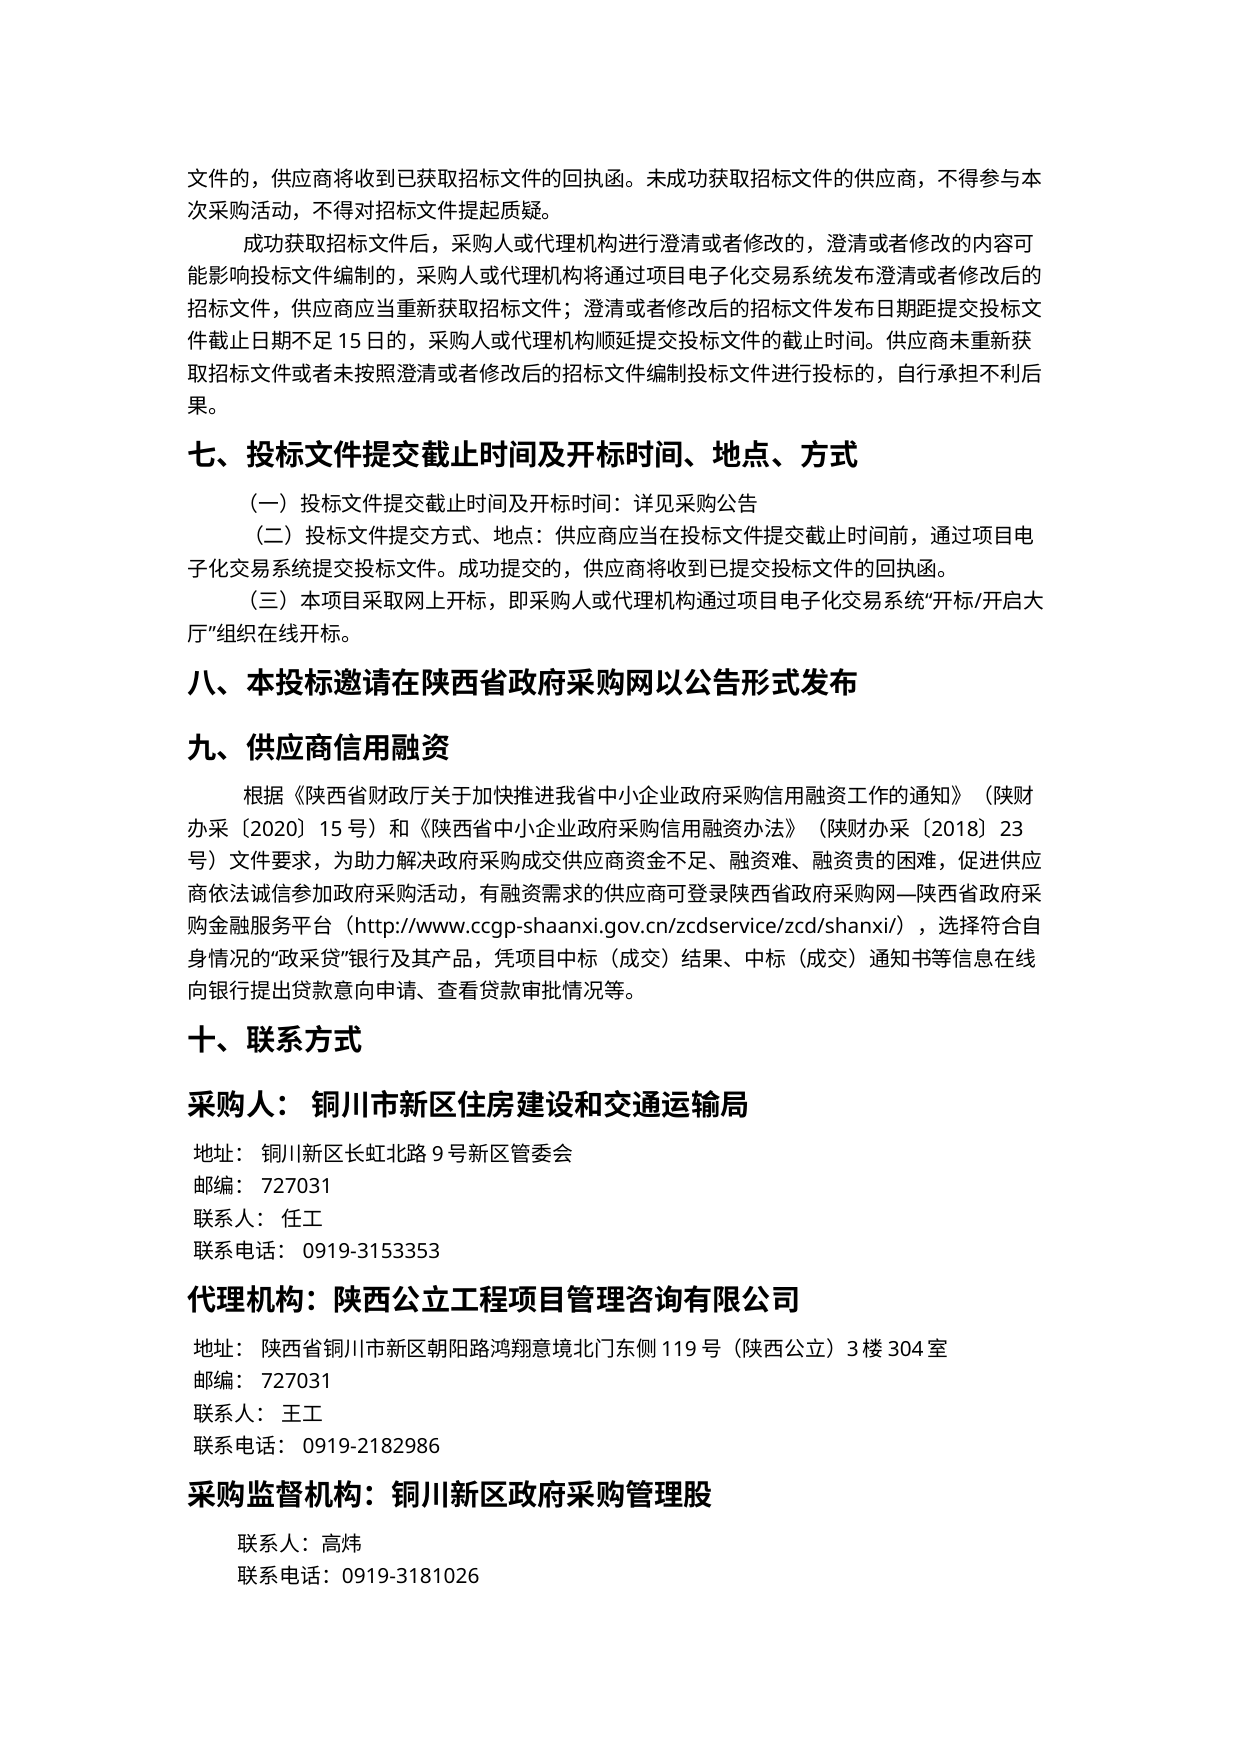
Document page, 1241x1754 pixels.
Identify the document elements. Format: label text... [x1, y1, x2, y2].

text 根据《陕西省财政厅关于加快推进我省中小企业政府采购信用融资工作的通知》（陕财办采〔2020〕15 号）和《陕西省中小企业政府采购信用融资办法》（陕财办采〔2018〕23 号）文件要求，为助力解决政府采购成交供应商资金不足、融资难、融资贵的困难，促进供应商依法诚信参加政府采购活动，有融资需求的供应商可登录陕西省政府采购网—陕西省政府采购金融服务平台（http://www.ccgp-shaanxi.gov.cn/zcdservice/zcd/shanxi/），选择符合自身情况的“政采贷”银行及其产品，凭项目中标（成交）结果、中标（成交）通知书等信息在线向银行提出贷款意向申请、查看贷款审批情况等。 [187, 779, 1053, 1007]
text 联系人：高炜 [187, 1527, 1053, 1559]
text （三）本项目采取网上开标，即采购人或代理机构通过项目电子化交易系统“开标/开启大厅”组织在线开标。 [187, 584, 1053, 649]
text 地址： 陕西省铜川市新区朝阳路鸿翔意境北门东侧119号（陕西公立）3楼304室 [187, 1332, 1053, 1364]
text 联系电话：0919-3181026 [187, 1559, 1053, 1592]
text 八、本投标邀请在陕西省政府采购网以公告形式发布 [187, 649, 1053, 714]
text 邮编： 727031 [187, 1364, 1053, 1397]
text 联系人： 任工 [187, 1202, 1053, 1234]
text 采购人： 铜川市新区住房建设和交通运输局 [187, 1072, 1053, 1137]
text （二）投标文件提交方式、地点：供应商应当在投标文件提交截止时间前，通过项目电子化交易系统提交投标文件。成功提交的，供应商将收到已提交投标文件的回执函。 [187, 519, 1053, 584]
text 地址： 铜川新区长虹北路9号新区管委会 [187, 1137, 1053, 1169]
text 联系电话： 0919-2182986 [187, 1429, 1053, 1462]
text 采购监督机构：铜川新区政府采购管理股 [187, 1462, 1053, 1527]
text 九、供应商信用融资 [187, 714, 1053, 779]
text （一）投标文件提交截止时间及开标时间：详见采购公告 [187, 487, 1053, 519]
text 十、联系方式 [187, 1007, 1053, 1072]
text 邮编： 727031 [187, 1169, 1053, 1202]
text 代理机构：陕西公立工程项目管理咨询有限公司 [187, 1267, 1053, 1332]
text 联系电话： 0919-3153353 [187, 1234, 1053, 1267]
text 成功获取招标文件后，采购人或代理机构进行澄清或者修改的，澄清或者修改的内容可能影响投标文件编制的，采购人或代理机构将通过项目电子化交易系统发布澄清或者修改后的招标文件，供应商应当重新获取招标文件；澄清或者修改后的招标文件发布日期距提交投标文件截止日期不足15日的，采购人或代理机构顺延提交投标文件的截止时间。供应商未重新获取招标文件或者未按照澄清或者修改后的招标文件编制投标文件进行投标的，自行承担不利后果。 [187, 227, 1053, 422]
text 联系人： 王工 [187, 1397, 1053, 1429]
text 七、投标文件提交截止时间及开标时间、地点、方式 [187, 422, 1053, 487]
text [187, 162, 1053, 227]
